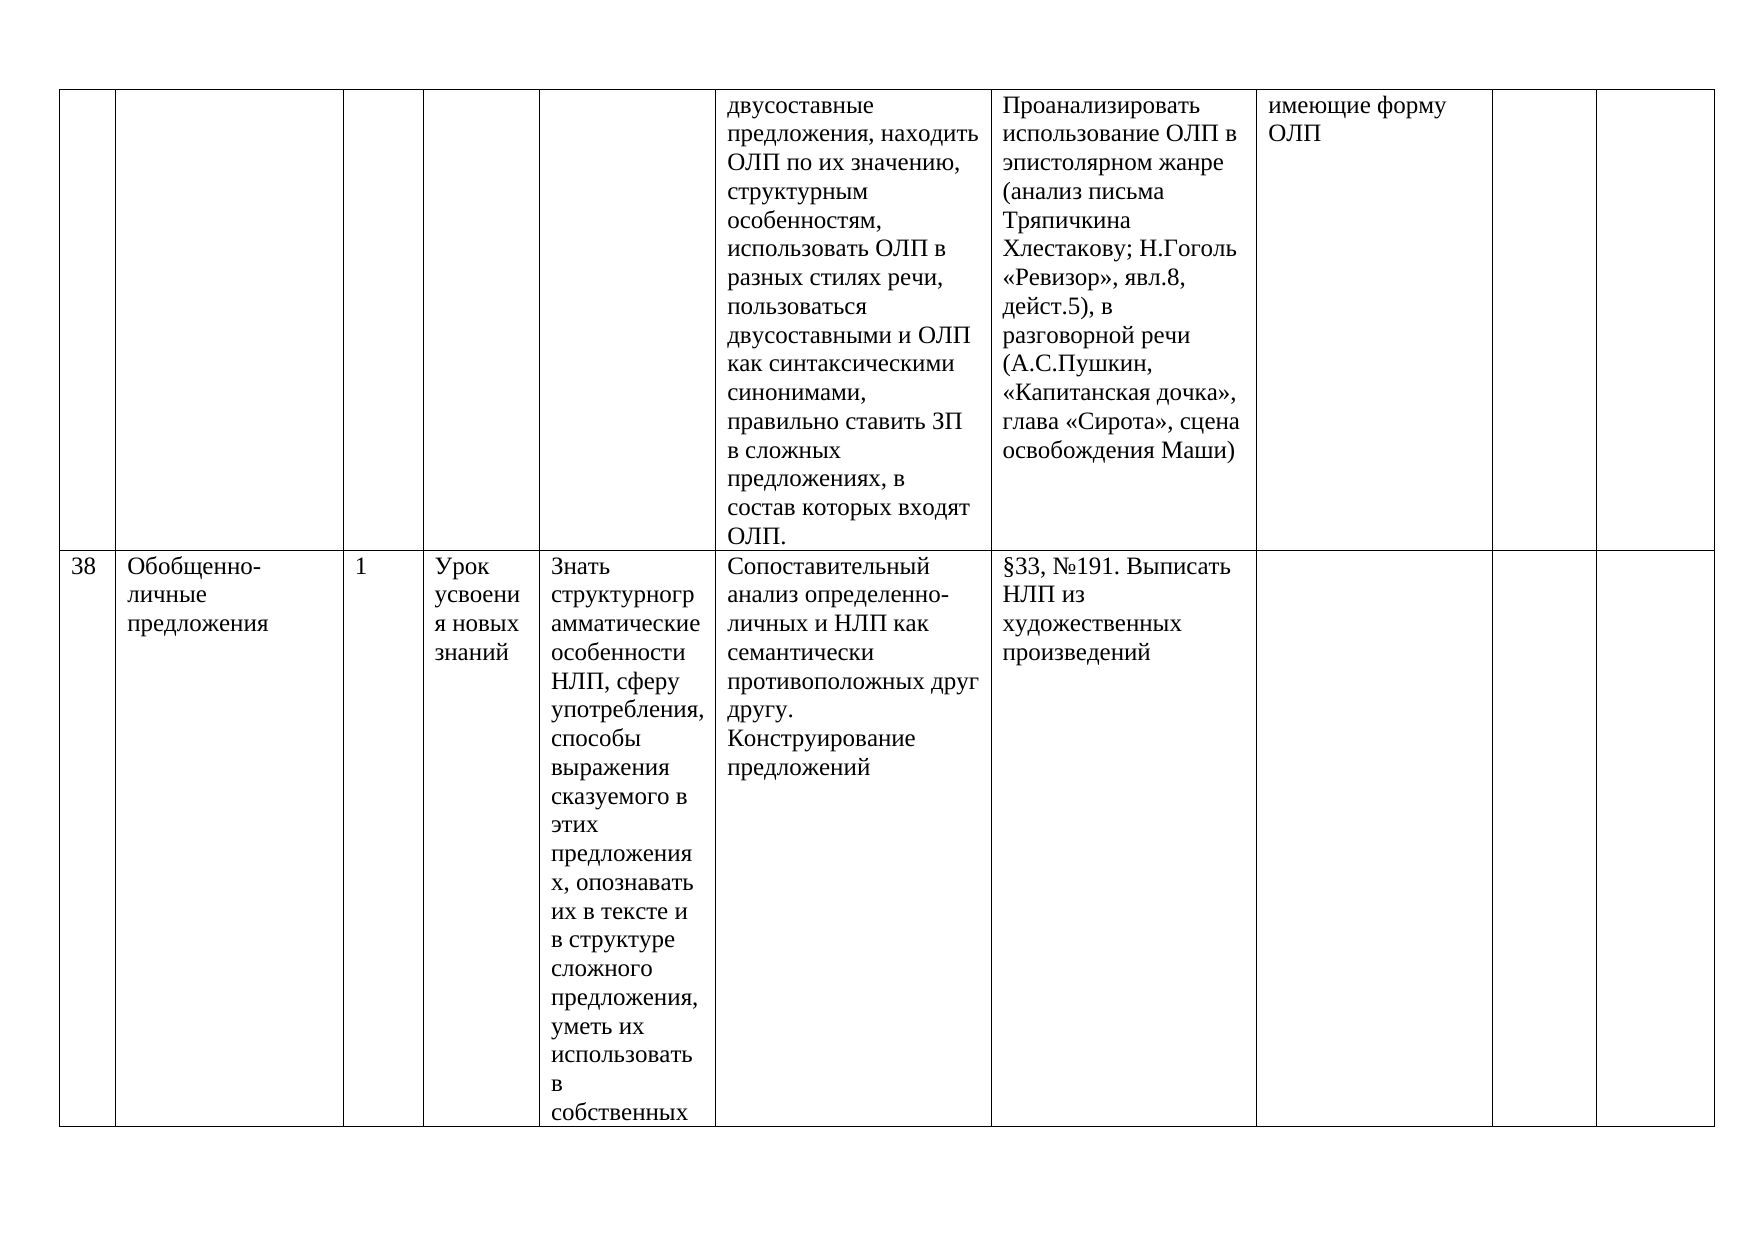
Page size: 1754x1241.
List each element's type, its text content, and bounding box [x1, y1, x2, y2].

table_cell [116, 90, 343, 550]
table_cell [992, 90, 1256, 550]
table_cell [1257, 90, 1492, 550]
table_cell 38 [60, 551, 115, 1126]
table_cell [992, 551, 1256, 1126]
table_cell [424, 551, 539, 1126]
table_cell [716, 90, 991, 550]
table_cell [1597, 90, 1714, 550]
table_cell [540, 90, 715, 550]
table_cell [424, 90, 539, 550]
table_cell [540, 551, 715, 1126]
table_cell 1 [344, 551, 423, 1126]
table_cell [1257, 551, 1492, 1126]
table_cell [116, 551, 343, 1126]
table_cell [1493, 551, 1596, 1126]
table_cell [716, 551, 991, 1126]
table_cell 1 [344, 90, 423, 550]
table_cell [1493, 90, 1596, 550]
table_cell [1597, 551, 1714, 1126]
table_cell 37 [60, 90, 115, 550]
